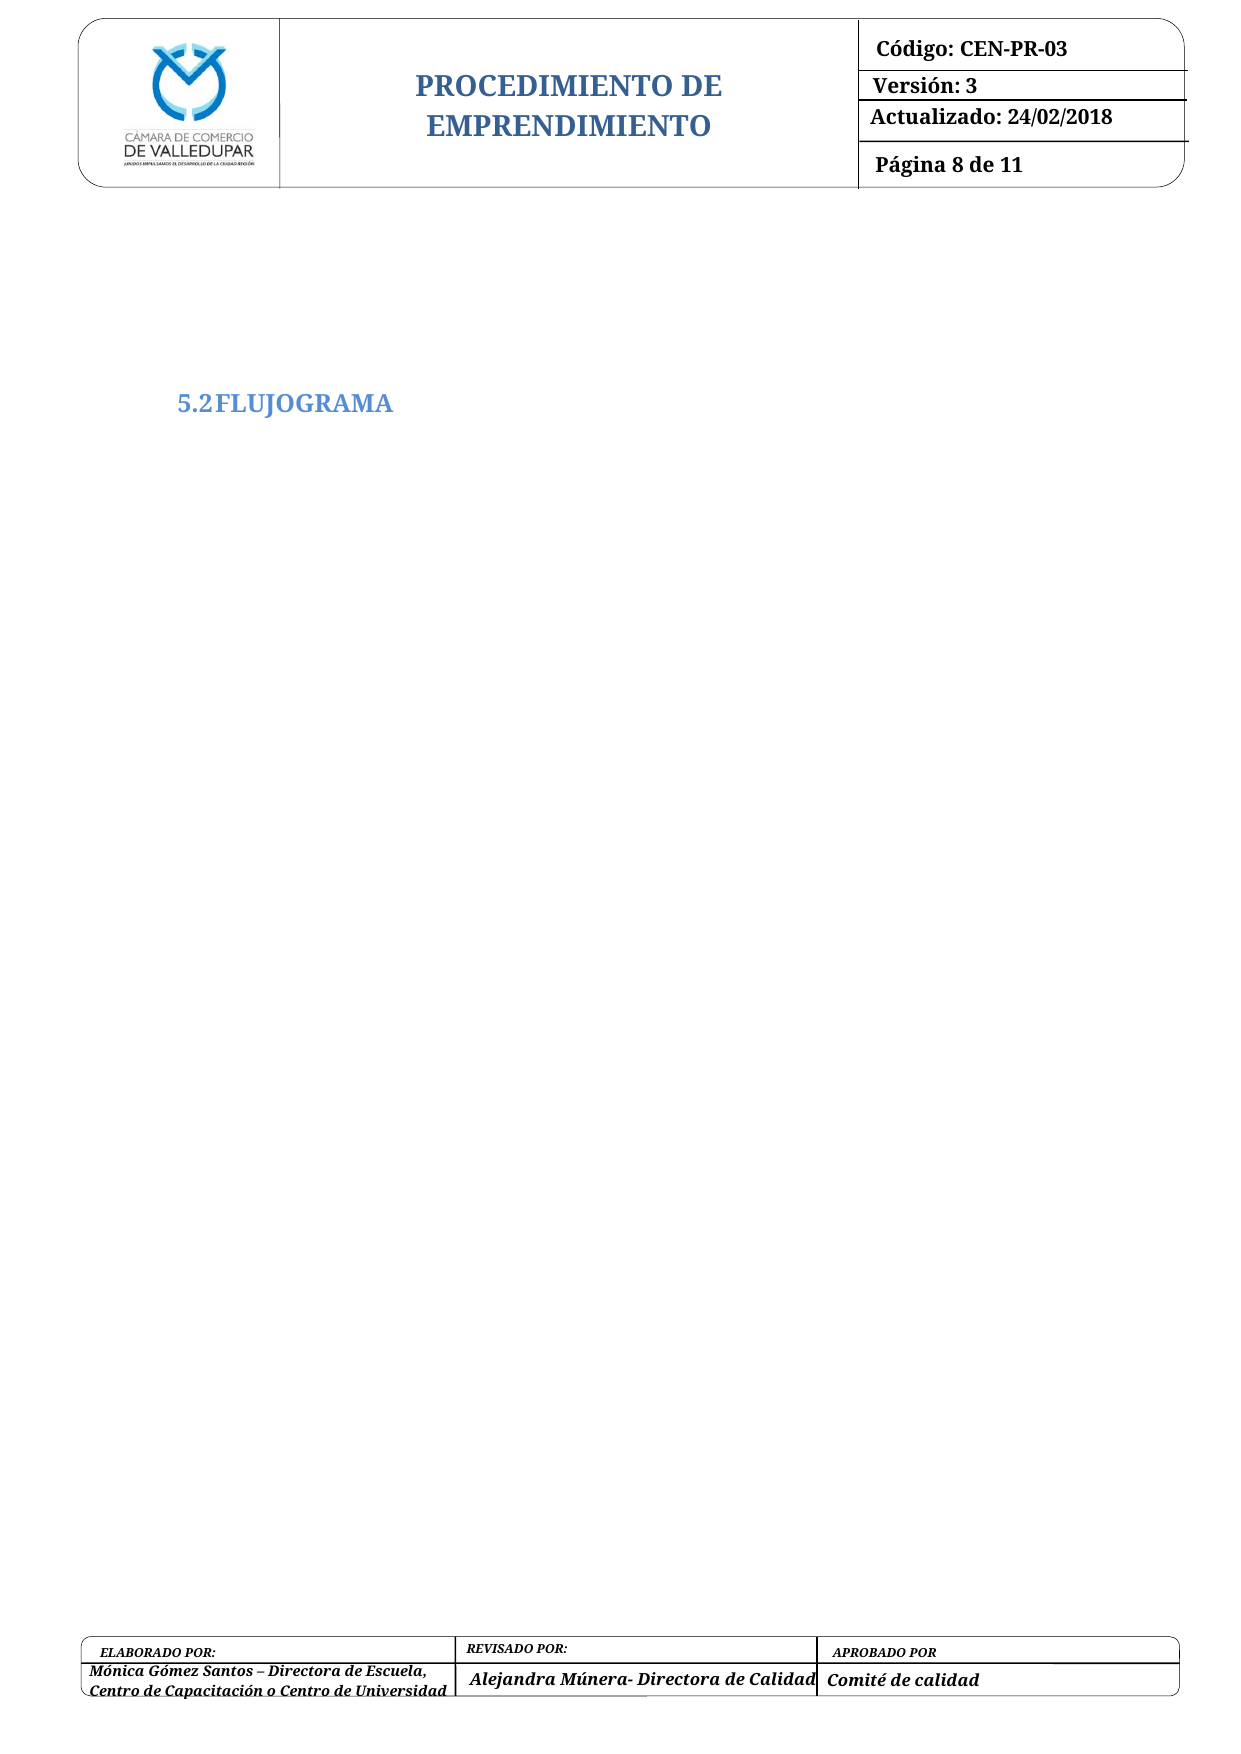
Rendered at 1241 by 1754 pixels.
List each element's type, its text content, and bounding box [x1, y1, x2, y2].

list FLUJOGRAMA [177, 386, 1063, 420]
picture [123, 43, 255, 166]
